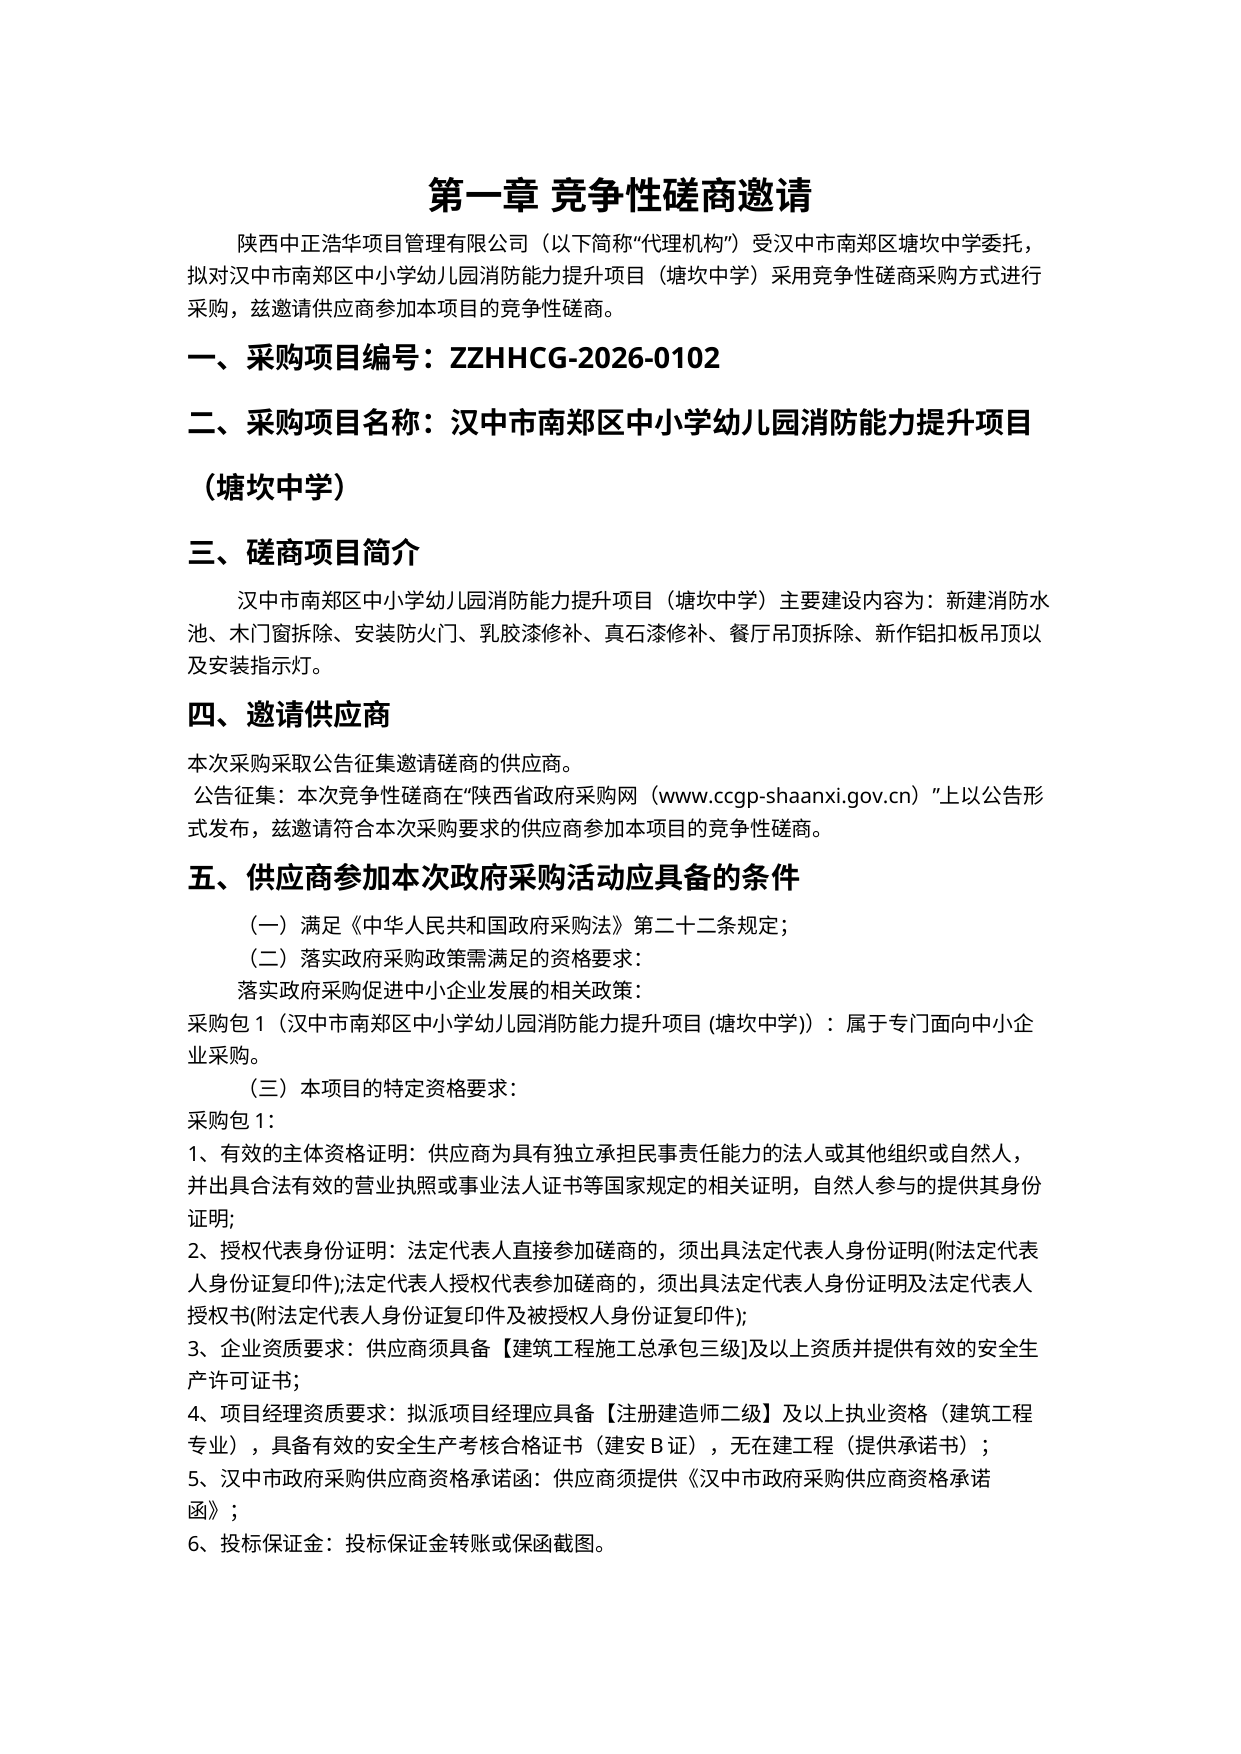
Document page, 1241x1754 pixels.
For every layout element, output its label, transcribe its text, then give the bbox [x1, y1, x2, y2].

text （二）落实政府采购政策需满足的资格要求： [187, 942, 1053, 974]
text 2、授权代表身份证明：法定代表人直接参加磋商的，须出具法定代表人身份证明(附法定代表人身份证复印件);法定代表人授权代表参加磋商的，须出具法定代表人身份证明及法定代表人授权书(附法定代表人身份证复印件及被授权人身份证复印件); [187, 1234, 1053, 1332]
text 汉中市南郑区中小学幼儿园消防能力提升项目（塘坎中学）主要建设内容为：新建消防水池、木门窗拆除、安装防火门、乳胶漆修补、真石漆修补、餐厅吊顶拆除、新作铝扣板吊顶以及安装指示灯。 [187, 584, 1053, 682]
text 采购包1（汉中市南郑区中小学幼儿园消防能力提升项目 (塘坎中学)）：属于专门面向中小企业采购。 [187, 1007, 1053, 1072]
text 三、磋商项目简介 [187, 519, 1053, 584]
text 5、汉中市政府采购供应商资格承诺函：供应商须提供《汉中市政府采购供应商资格承诺函》； [187, 1462, 1053, 1527]
text （一）满足《中华人民共和国政府采购法》第二十二条规定； [187, 909, 1053, 942]
text 一、采购项目编号：ZZHHCG-2026-0102 [187, 324, 1053, 389]
text 1、有效的主体资格证明：供应商为具有独立承担民事责任能力的法人或其他组织或自然人，并出具合法有效的营业执照或事业法人证书等国家规定的相关证明，自然人参与的提供其身份证明; [187, 1137, 1053, 1234]
text 采购包1： [187, 1104, 1053, 1137]
text 6、投标保证金：投标保证金转账或保函截图。 [187, 1527, 1053, 1559]
text 4、项目经理资质要求：拟派项目经理应具备【注册建造师二级】及以上执业资格（建筑工程专业），具备有效的安全生产考核合格证书（建安B证），无在建工程（提供承诺书）； [187, 1397, 1053, 1462]
text 落实政府采购促进中小企业发展的相关政策： [187, 974, 1053, 1007]
text 第一章 竞争性磋商邀请 [187, 162, 1053, 227]
text （三）本项目的特定资格要求： [187, 1072, 1053, 1104]
text 二、采购项目名称：汉中市南郑区中小学幼儿园消防能力提升项目（塘坎中学） [187, 389, 1053, 519]
text 陕西中正浩华项目管理有限公司（以下简称“代理机构”）受汉中市南郑区塘坎中学委托，拟对汉中市南郑区中小学幼儿园消防能力提升项目（塘坎中学）采用竞争性磋商采购方式进行采购，兹邀请供应商参加本项目的竞争性磋商。 [187, 227, 1053, 324]
text 五、供应商参加本次政府采购活动应具备的条件 [187, 844, 1053, 909]
text 本次采购采取公告征集邀请磋商的供应商。 [187, 747, 1053, 779]
text 四、邀请供应商 [187, 682, 1053, 747]
text 3、企业资质要求：供应商须具备【建筑工程施工总承包三级]及以上资质并提供有效的安全生产许可证书； [187, 1332, 1053, 1397]
text 公告征集：本次竞争性磋商在“陕西省政府采购网（www.ccgp-shaanxi.gov.cn）”上以公告形式发布，兹邀请符合本次采购要求的供应商参加本项目的竞争性磋商。 [187, 779, 1053, 844]
